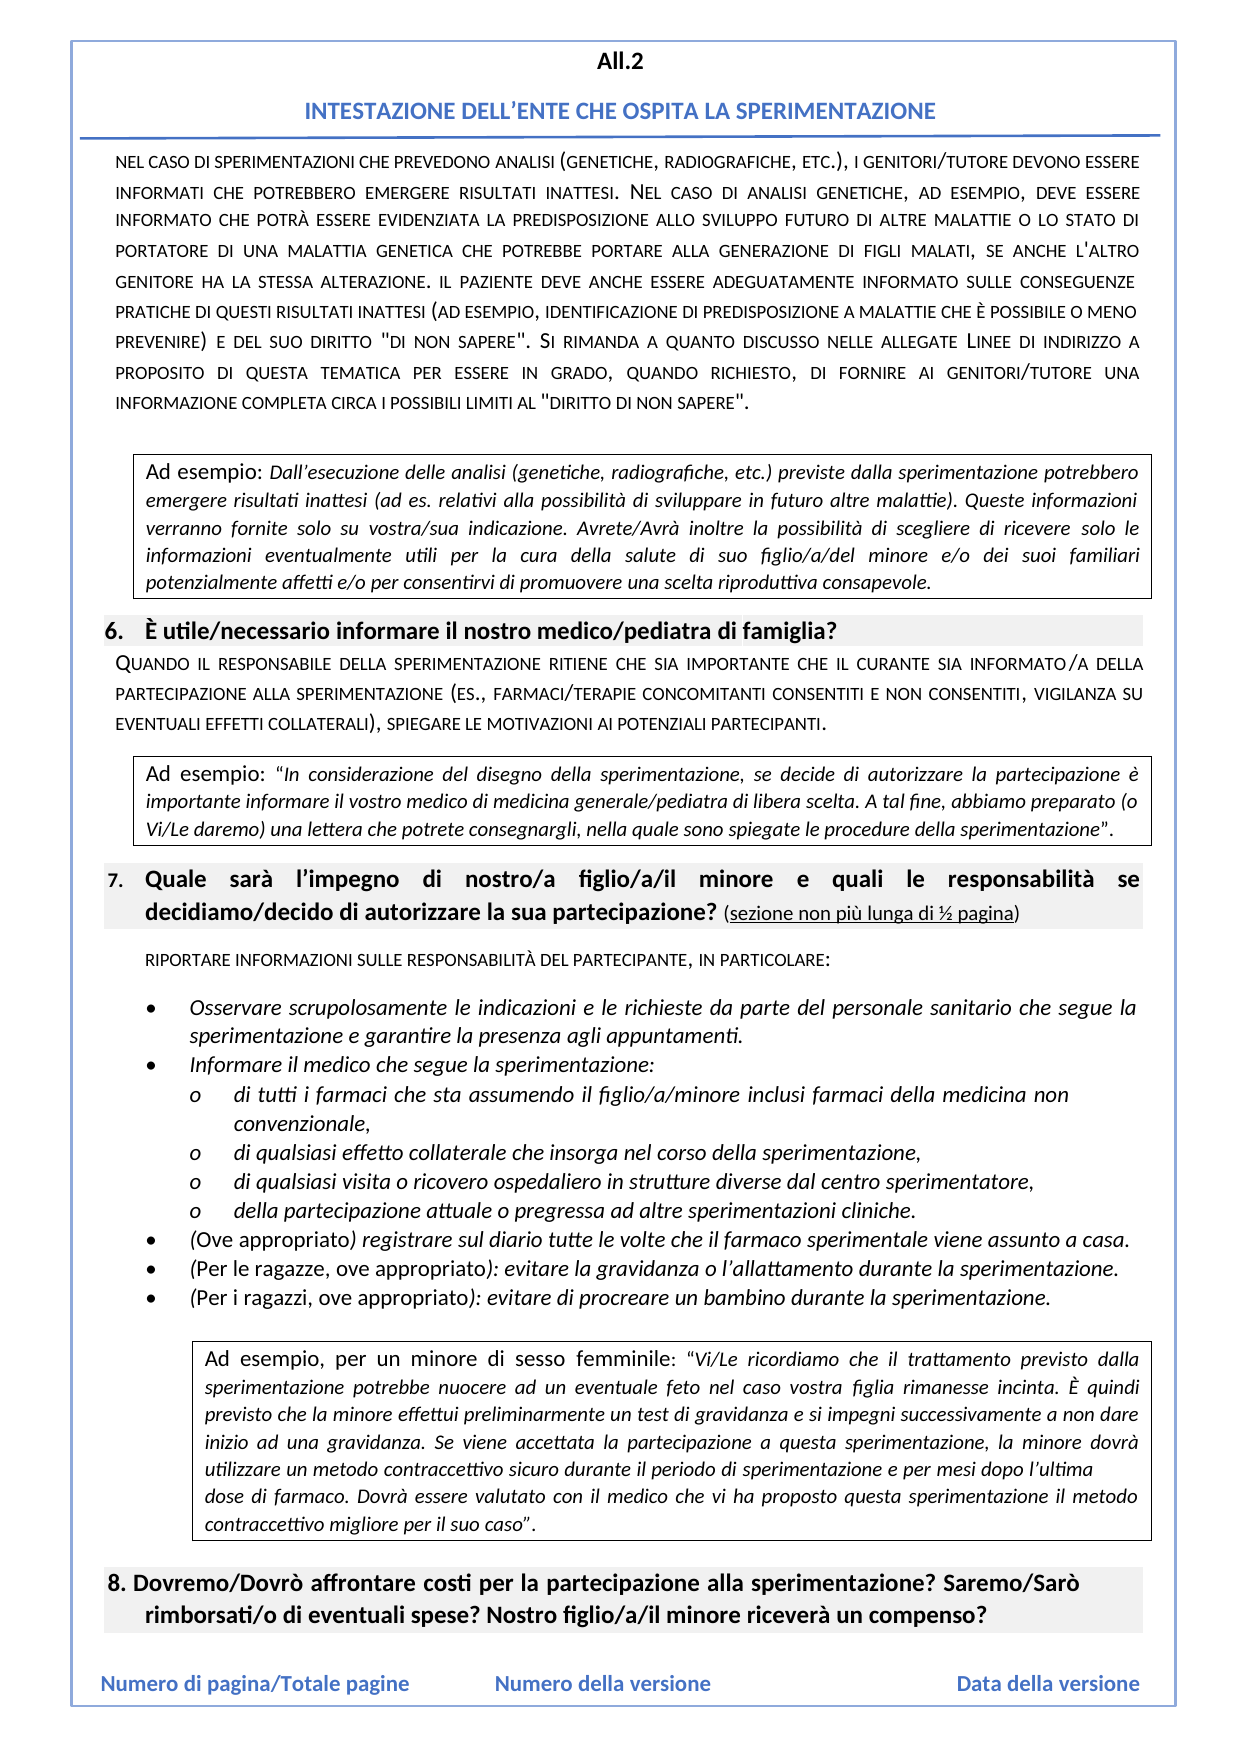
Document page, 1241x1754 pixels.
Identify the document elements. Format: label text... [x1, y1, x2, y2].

subtitle All.2 [99, 45, 1142, 76]
list della partecipazione attuale o pregressa ad altre sperimentazioni cliniche. [189, 1196, 1163, 1224]
text INTESTAZIONE DELL’ENTE CHE OSPITA LA SPERIMENTAZIONE [99, 95, 1141, 126]
text Numero di pagina/Totale pagine Numero della versione Data della versione [100, 1669, 1163, 1697]
list Osservare scrupolosamente le indicazioni e le richieste da parte del personale sanitario che segue la sperimentazione e garantire la presenza agli appuntamenti. [145, 993, 1140, 1050]
text PRATICHE DI QUESTI RISULTATI INATTESI (AD ESEMPIO, IDENTIFICAZIONE DI PREDISPOSIZIONE A MALATTIE CHE È POSSIBILE O MENO [115, 298, 1163, 324]
list di qualsiasi visita o ricovero ospedaliero in strutture diverse dal centro sperimentatore, [189, 1167, 1163, 1195]
list di tutti i farmaci che sta assumendo il figlio/a/minore inclusi farmaci della medicina non convenzionale, [189, 1080, 1140, 1137]
list (Ove appropriato) registrare sul diario tutte le volte che il farmaco sperimentale viene assunto a casa. [145, 1225, 1163, 1253]
list di qualsiasi effetto collaterale che insorga nel corso della sperimentazione, [189, 1138, 1163, 1166]
list È utile/necessario informare il nostro medico/pediatra di famiglia? QUANDO IL RESPONSABILE DELLA SPERIMENTAZIONE RITIENE CHE SIA IMPORTANTE CHE IL CURANTE SIA INFORMATO/A DELLA PARTECIPAZIONE ALLA SPERIMENTAZIONE (ES., FARMACI/TERAPIE CONCOMITANTI CONSENTITI E NON CONSENTITI, VIGILANZA SU EVENTUALI EFFETTI COLLATERALI), SPIEGARE LE MOTIVAZIONI AI POTENZIALI PARTECIPANTI. [104, 629, 1143, 736]
list Informare il medico che segue la sperimentazione: [145, 1051, 1163, 1078]
text RIPORTARE INFORMAZIONI SULLE RESPONSABILITÀ DEL PARTECIPANTE, IN PARTICOLARE: [145, 944, 1163, 972]
text PREVENIRE) E DEL SUO DIRITTO "DI NON SAPERE". SI RIMANDA A QUANTO DISCUSSO NELLE ALLEGATE LINEE DI INDIRIZZO A PROPOSITO DI QUESTA TEMATICA PER ESSERE IN GRADO, QUANDO RICHIESTO, DI FORNIRE AI GENITORI/TUTORE UNA INFORMAZIONE COMPLETA CIRCA I POSSIBILI LIMITI AL "DIRITTO DI NON SAPERE". [115, 327, 1140, 415]
list (Per le ragazze, ove appropriato): evitare la gravidanza o l’allattamento durante la sperimentazione. [145, 1254, 1163, 1283]
text NEL CASO DI SPERIMENTAZIONI CHE PREVEDONO ANALISI (GENETICHE, RADIOGRAFICHE, ETC.), I GENITORI/TUTORE DEVONO ESSERE INFORMATI CHE POTREBBERO EMERGERE RISULTATI INATTESI. NEL CASO DI ANALISI GENETICHE, AD ESEMPIO, DEVE ESSERE INFORMATO CHE POTRÀ ESSERE EVIDENZIATA LA PREDISPOSIZIONE ALLO SVILUPPO FUTURO DI ALTRE MALATTIE O LO STATO DI PORTATORE DI UNA MALATTIA GENETICA CHE POTREBBE PORTARE ALLA GENERAZIONE DI FIGLI MALATI, SE ANCHE L'ALTRO GENITORE HA LA STESSA ALTERAZIONE. IL PAZIENTE DEVE ANCHE ESSERE ADEGUATAMENTE INFORMATO SULLE CONSEGUENZE [115, 146, 1140, 294]
list (Per i ragazzi, ove appropriato): evitare di procreare un bambino durante la sperimentazione. [145, 1283, 1163, 1312]
